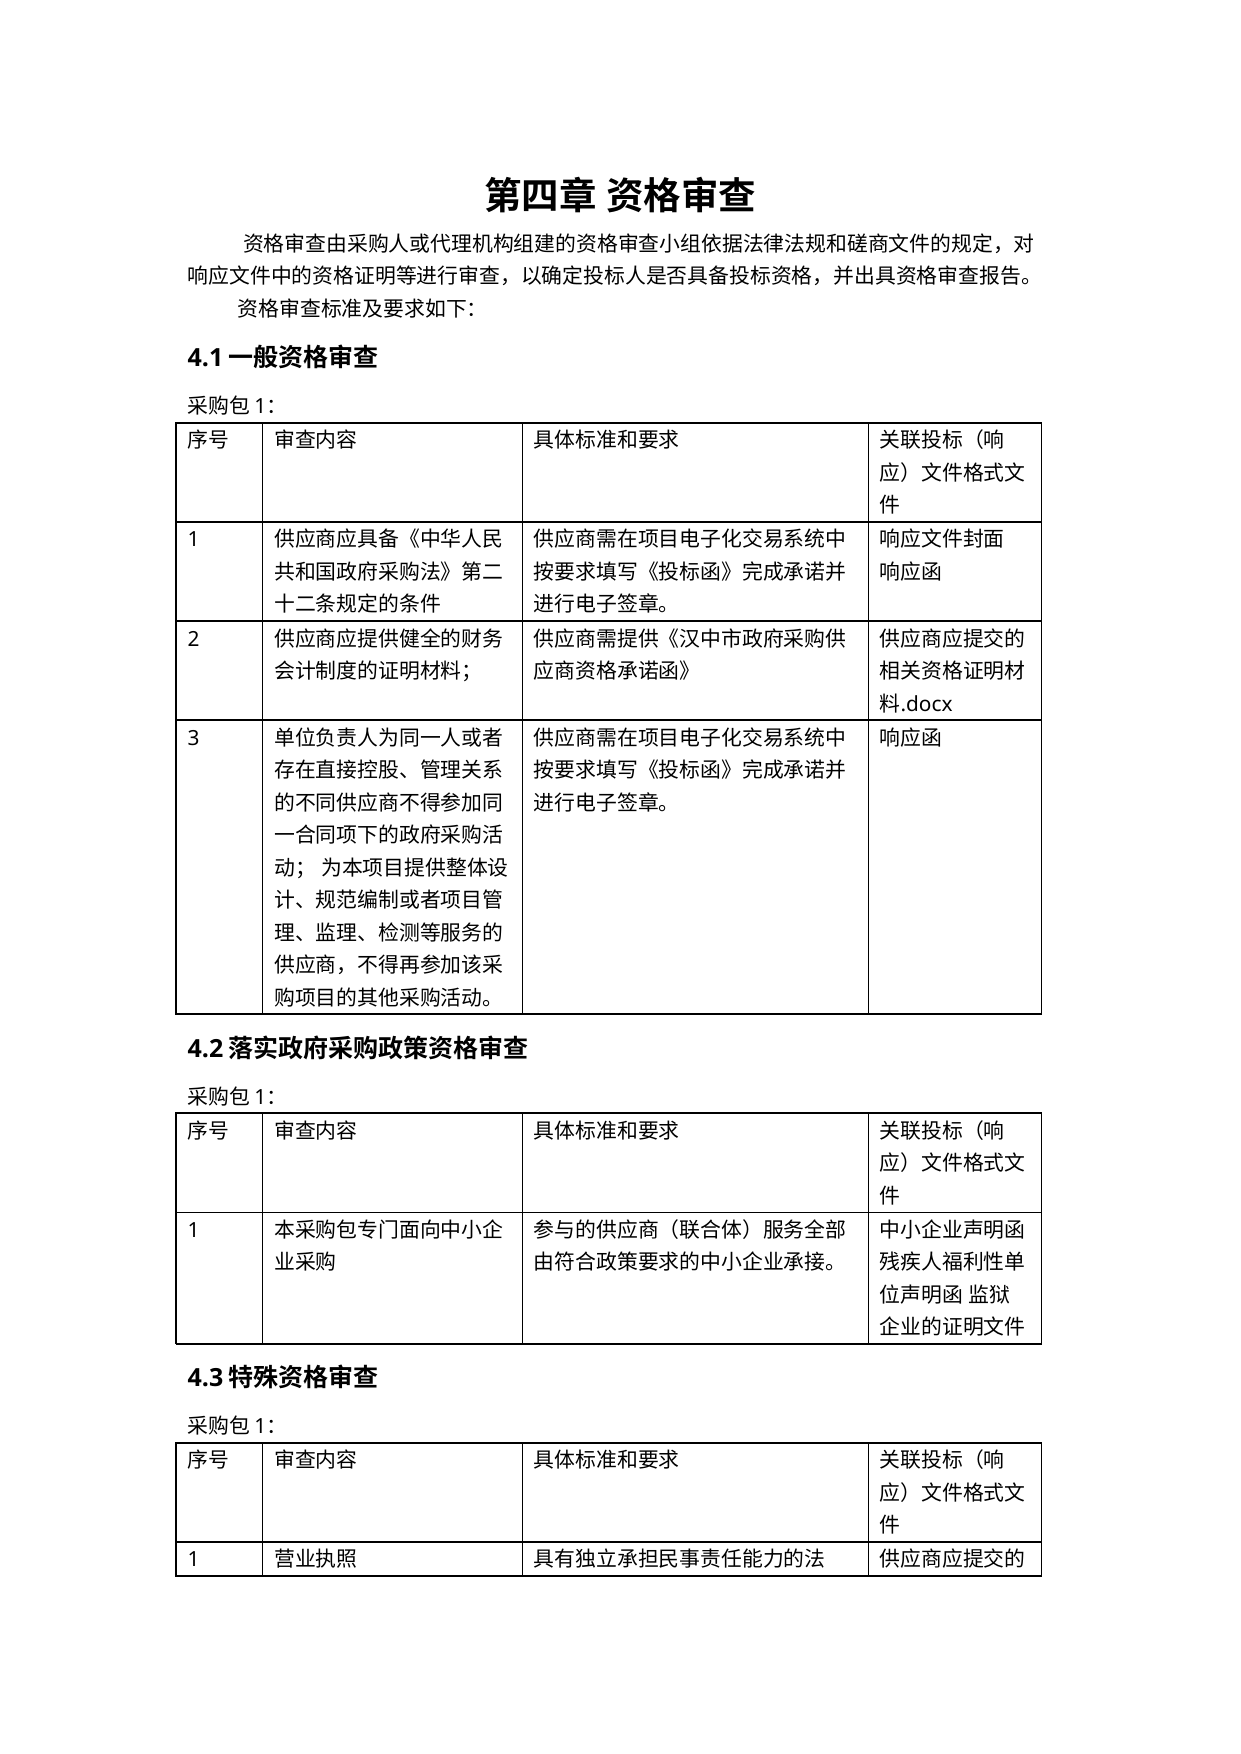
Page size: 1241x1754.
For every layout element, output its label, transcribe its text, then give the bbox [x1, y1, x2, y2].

table_cell 营业执照 [263, 1543, 522, 1575]
text 第四章 资格审查 [187, 162, 1053, 227]
table_header 序号 [177, 1114, 262, 1211]
table_cell 供应商需在项目电子化交易系统中按要求填写《投标函》完成承诺并进行电子签章。 [523, 721, 868, 1013]
table_header 具体标准和要求 [523, 1444, 868, 1541]
table_cell 1 [177, 1213, 262, 1343]
table_cell 本采购包专门面向中小企业采购 [263, 1213, 522, 1343]
table_cell 2 [177, 622, 262, 719]
text 资格审查由采购人或代理机构组建的资格审查小组依据法律法规和磋商文件的规定，对响应文件中的资格证明等进行审查，以确定投标人是否具备投标资格，并出具资格审查报告。 [187, 227, 1053, 292]
table_header 具体标准和要求 [523, 424, 868, 521]
text 采购包1： [187, 1409, 1053, 1442]
table_header 具体标准和要求 [523, 1114, 868, 1211]
text 采购包1： [187, 389, 1053, 422]
table_cell 响应文件封面 响应函 [869, 523, 1041, 620]
table_cell 供应商需在项目电子化交易系统中按要求填写《投标函》完成承诺并进行电子签章。 [523, 523, 868, 620]
table_header 审查内容 [263, 1114, 522, 1211]
table_cell 供应商应具备《中华人民共和国政府采购法》第二十二条规定的条件 [263, 523, 522, 620]
text 4.2落实政府采购政策资格审查 [187, 1015, 1053, 1080]
table_cell 中小企业声明函 残疾人福利性单位声明函 监狱企业的证明文件 [869, 1213, 1041, 1343]
table_cell 响应函 [869, 721, 1041, 1013]
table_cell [523, 1543, 868, 1575]
table_cell 1 [177, 523, 262, 620]
table_cell 3 [177, 721, 262, 1013]
table_cell 供应商应提供健全的财务会计制度的证明材料； [263, 622, 522, 719]
table_cell 供应商需提供《汉中市政府采购供应商资格承诺函》 [523, 622, 868, 719]
table_header 关联投标（响应）文件格式文件 [869, 1444, 1041, 1541]
table_header 审查内容 [263, 1444, 522, 1541]
table_header 序号 [177, 1444, 262, 1541]
table_header 序号 [177, 424, 262, 521]
table_header 审查内容 [263, 424, 522, 521]
table_cell 1 [177, 1543, 262, 1575]
text 4.3特殊资格审查 [187, 1344, 1053, 1409]
text 4.1一般资格审查 [187, 324, 1053, 389]
table_header 关联投标（响应）文件格式文件 [869, 1114, 1041, 1211]
table_cell 单位负责人为同一人或者存在直接控股、管理关系的不同供应商不得参加同一合同项下的政府采购活动； 为本项目提供整体设计、规范编制或者项目管理、监理、检测等服务的供应商，不得再参加该采购项目的其他采购活动。 [263, 721, 522, 1013]
table_header 关联投标（响应）文件格式文件 [869, 424, 1041, 521]
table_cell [869, 1543, 1041, 1575]
table_cell 供应商应提交的相关资格证明材料.docx [869, 622, 1041, 719]
text 采购包1： [187, 1080, 1053, 1112]
text 资格审查标准及要求如下： [187, 292, 1053, 324]
table_cell 参与的供应商（联合体）服务全部由符合政策要求的中小企业承接。 [523, 1213, 868, 1343]
